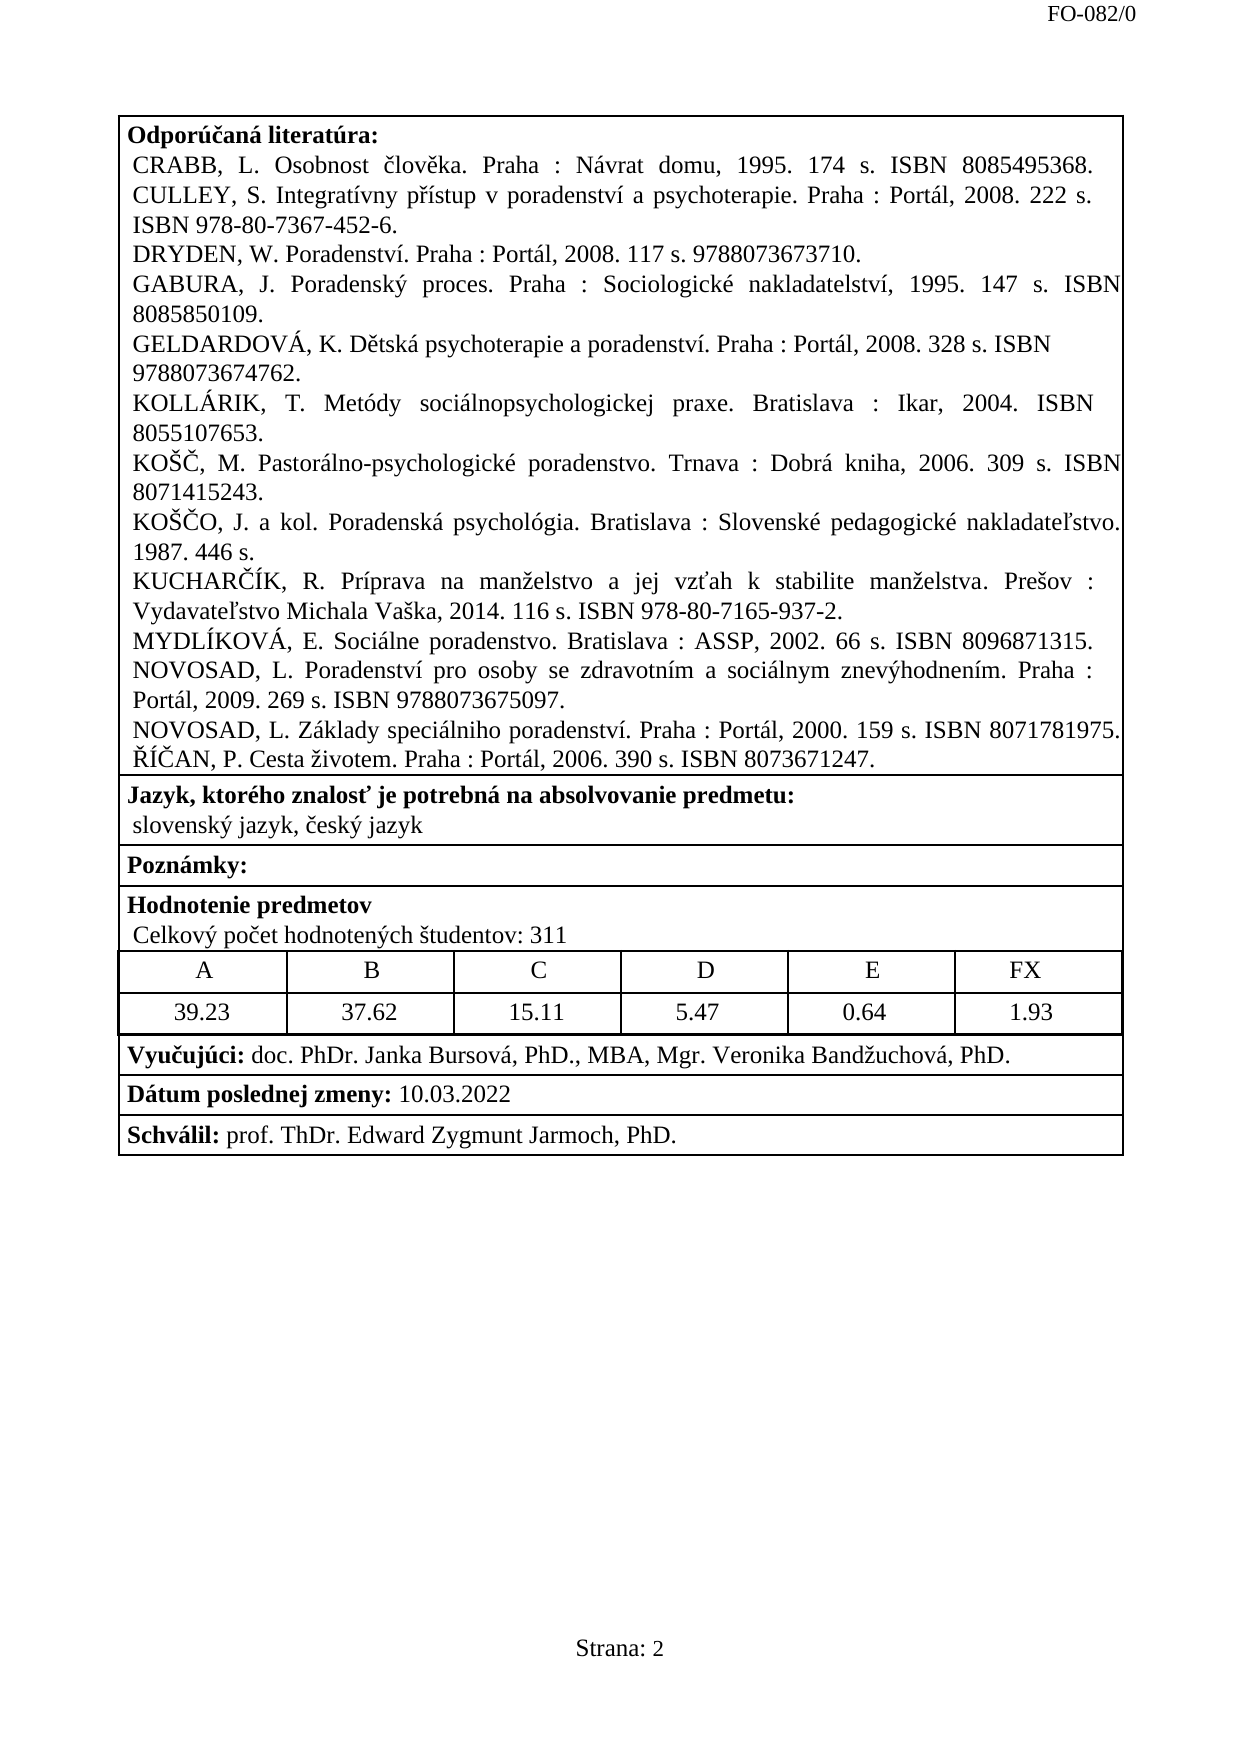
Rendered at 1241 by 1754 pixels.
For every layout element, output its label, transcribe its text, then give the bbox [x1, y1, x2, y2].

table_cell A [120, 952, 286, 992]
table_cell 39.23 [120, 994, 286, 1033]
table_cell Poznámky: [120, 846, 1122, 885]
table_cell D [622, 952, 787, 992]
table_cell Vyučujúci: doc. PhDr. Janka Bursová, PhD., MBA, Mgr. Veronika Bandžuchová, PhD. [120, 1036, 1122, 1074]
table_cell 5.47 [622, 994, 787, 1033]
table_cell 15.11 [455, 994, 620, 1033]
table_cell 37.62 [288, 994, 453, 1033]
table_cell Hodnotenie predmetov Celkový počet hodnotených študentov: 311 [120, 887, 1122, 950]
table_cell Jazyk, ktorého znalosť je potrebná na absolvovanie predmetu: slovenský jazyk, český jazyk [120, 776, 1122, 844]
table_cell E [789, 952, 954, 992]
table_cell B [288, 952, 453, 992]
table_cell C [455, 952, 620, 992]
table_cell 0.64 [789, 994, 954, 1033]
table_cell Schválil: prof. ThDr. Edward Zygmunt Jarmoch, PhD. [120, 1116, 1122, 1154]
table_header Odporúčaná literatúra: CRABB, L. Osobnost člověka. Praha : Návrat domu, 1995. 174 s. ISBN 8085495368. CULLEY, S. Integratívny přístup v poradenství a psychoterapie. Praha : Portál, 2008. 222 s. ISBN 978-80-7367-452-6. DRYDEN, W. Poradenství. Praha : Portál, 2008. 117 s. 9788073673710. GABURA, J. Poradenský proces. Praha : Sociologické nakladatelství, 1995. 147 s. ISBN 8085850109. GELDARDOVÁ, K. Dětská psychoterapie a poradenství. Praha : Portál, 2008. 328 s. ISBN 9788073674762. KOLLÁRIK, T. Metódy sociálnopsychologickej praxe. Bratislava : Ikar, 2004. ISBN 8055107653. KOŠČ, M. Pastorálno-psychologické poradenstvo. Trnava : Dobrá kniha, 2006. 309 s. ISBN 8071415243. KOŠČO, J. a kol. Poradenská psychológia. Bratislava : Slovenské pedagogické nakladateľstvo. 1987. 446 s. KUCHARČÍK, R. Príprava na manželstvo a jej vzťah k stabilite manželstva. Prešov : Vydavateľstvo Michala Vaška, 2014. 116 s. ISBN 978-80-7165-937-2. MYDLÍKOVÁ, E. Sociálne poradenstvo. Bratislava : ASSP, 2002. 66 s. ISBN 8096871315. NOVOSAD, L. Poradenství pro osoby se zdravotním a sociálnym znevýhodnením. Praha : Portál, 2009. 269 s. ISBN 9788073675097. NOVOSAD, L. Základy speciálniho poradenství. Praha : Portál, 2000. 159 s. ISBN 8071781975. ŘÍČAN, P. Cesta životem. Praha : Portál, 2006. 390 s. ISBN 8073671247. [120, 117, 1122, 774]
table_cell 1.93 [956, 994, 1121, 1033]
table_cell FX [956, 952, 1121, 992]
table_cell Dátum poslednej zmeny: 10.03.2022 [120, 1076, 1122, 1114]
